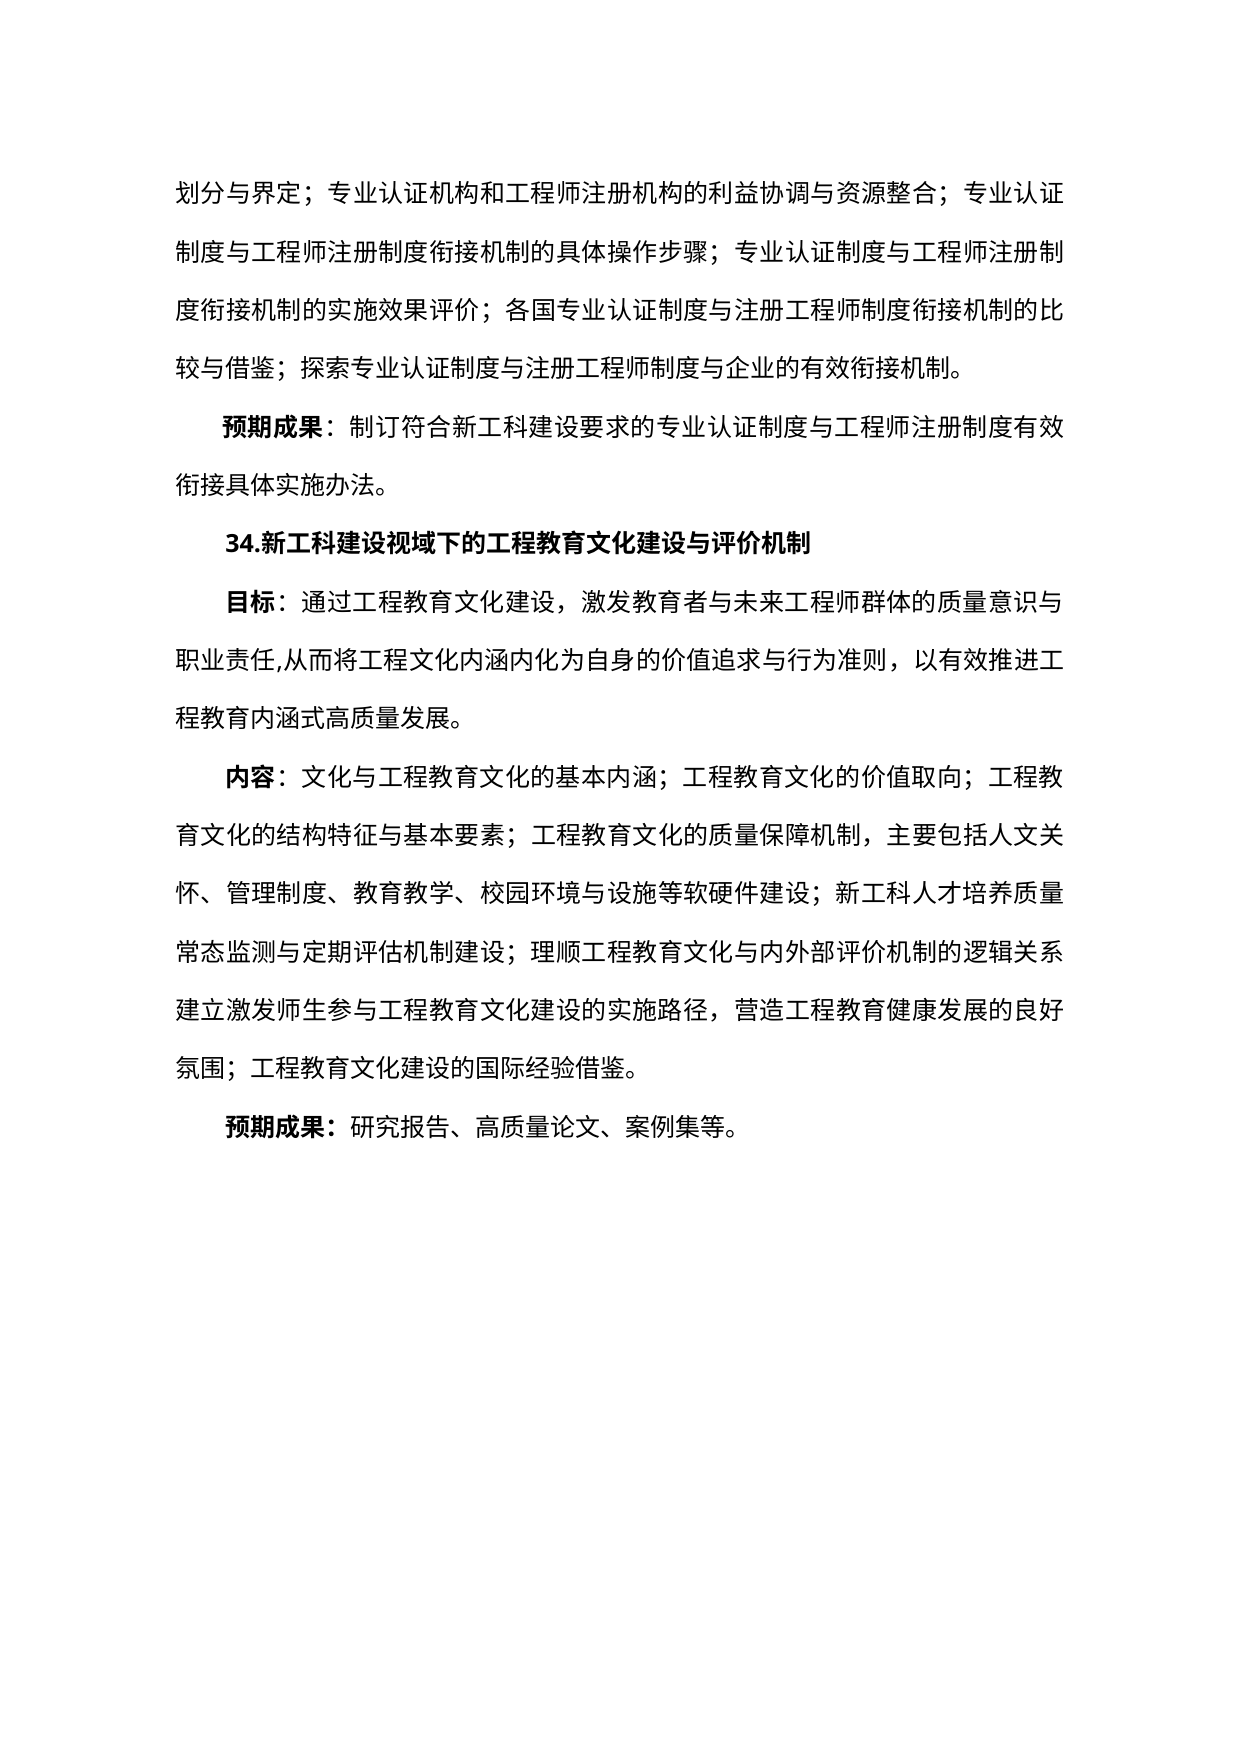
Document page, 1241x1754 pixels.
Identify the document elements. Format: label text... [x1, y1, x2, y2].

text 预期成果：研究报告、高质量论文、案例集等。 [175, 1089, 1065, 1148]
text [175, 156, 1065, 389]
text 目标：通过工程教育文化建设，激发教育者与未来工程师群体的质量意识与职业责任,从而将工程文化内涵内化为自身的价值追求与行为准则，以有效推进工程教育内涵式高质量发展。 [175, 564, 1065, 739]
text 34.新工科建设视域下的工程教育文化建设与评价机制 [175, 506, 1065, 564]
text 内容：文化与工程教育文化的基本内涵；工程教育文化的价值取向；工程教育文化的结构特征与基本要素；工程教育文化的质量保障机制，主要包括人文关怀、管理制度、教育教学、校园环境与设施等软硬件建设；新工科人才培养质量常态监测与定期评估机制建设；理顺工程教育文化与内外部评价机制的逻辑关系；建立激发师生参与工程教育文化建设的实施路径，营造工程教育健康发展的良好氛围；工程教育文化建设的国际经验借鉴。 [175, 739, 1065, 1089]
text 预期成果：制订符合新工科建设要求的专业认证制度与工程师注册制度有效衔接具体实施办法。 [175, 389, 1065, 506]
